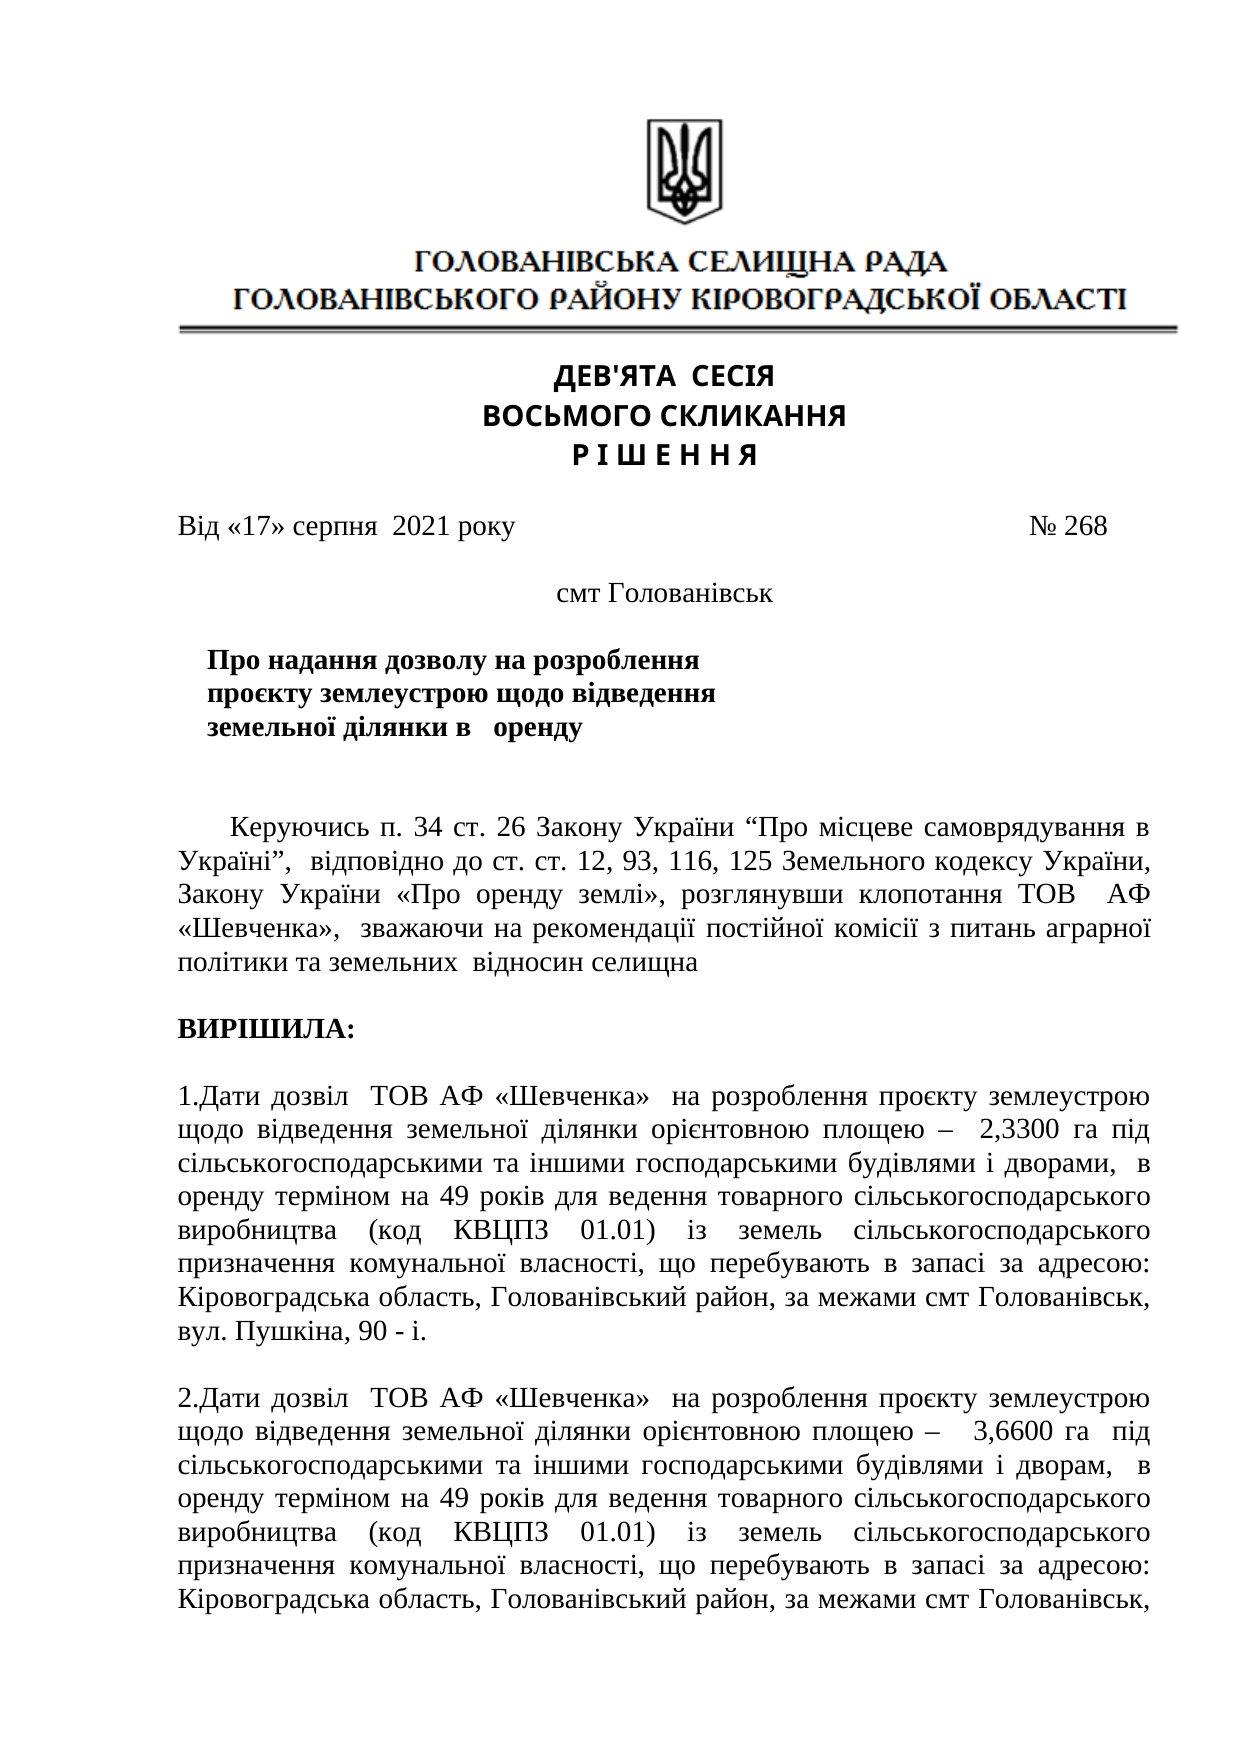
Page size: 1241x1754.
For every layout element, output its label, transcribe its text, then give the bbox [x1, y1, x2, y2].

text проєкту землеустрою щодо відведення [177, 675, 740, 709]
text 1.Дати дозвіл ТОВ АФ «Шевченка» на розроблення проєкту землеустрою щодо відведення земельної ділянки орієнтовною площею – 2,3300 га під сільськогосподарськими та іншими господарськими будівлями і дворами, в оренду терміном на 49 років для ведення товарного сільськогосподарського виробництва (код КВЦПЗ 01.01) із земель сільськогосподарського призначення комунальної власності, що перебувають в запасі за адресою: Кіровоградська область, Голованівський район, за межами смт Голованівськ, вул. Пушкіна, 90 - і. [177, 1078, 1152, 1346]
text смт Голованівськ [177, 575, 1152, 608]
text земельної ділянки в оренду [177, 709, 740, 742]
picture [177, 118, 1180, 344]
table_header ДЕВ'ЯТА СЕСІЯ [166, 355, 1163, 395]
text Р І Ш Е Н Н Я [177, 434, 1152, 474]
text Від «17» серпня 2021 року № 268 [177, 508, 1152, 541]
table_cell ВОСЬМОГО СКЛИКАННЯ [166, 395, 1163, 434]
text Керуючись п. 34 ст. 26 Закону України “Про місцеве самоврядування в Україні”, відповідно до ст. ст. 12, 93, 116, 125 Земельного кодексу України, Закону України «Про оренду землі», розглянувши клопотання ТОВ АФ «Шевченка», зважаючи на рекомендації постійної комісії з питань аграрної політики та земельних відносин селищна [177, 809, 1152, 977]
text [177, 1380, 1152, 1614]
text Про надання дозволу на розроблення [177, 642, 740, 675]
text ВИРІШИЛА: [177, 1011, 1152, 1044]
